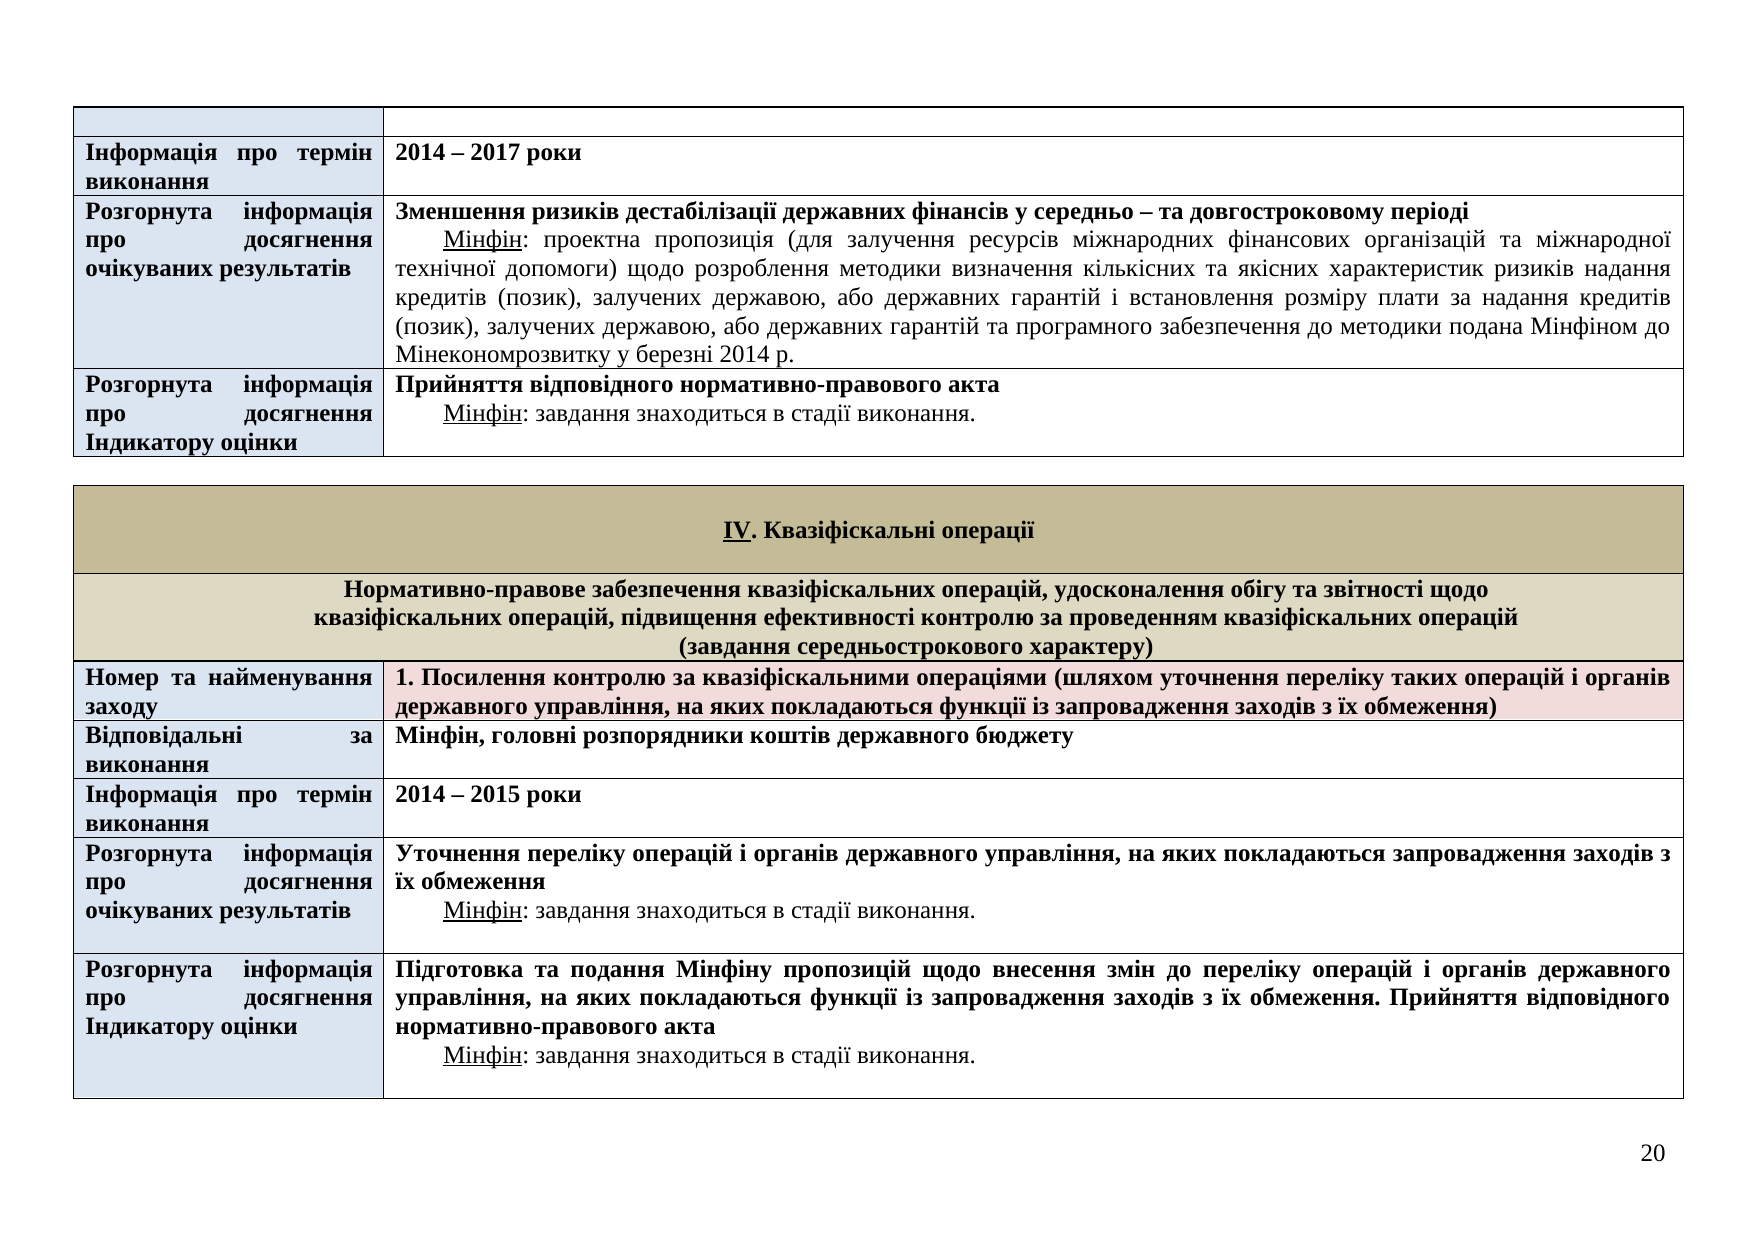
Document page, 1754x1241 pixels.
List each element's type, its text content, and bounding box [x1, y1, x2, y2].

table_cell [74, 108, 383, 136]
table_cell Відповідальні за виконання [74, 721, 383, 778]
table_cell Підготовка та подання Мінфіну пропозицій щодо внесення змін до переліку операцій і органів державного управління, на яких покладаються функції із запровадження заходів з їх обмеження. Прийняття відповідного нормативно-правового акта Мінфін: завдання знаходиться в стадії виконання. [384, 954, 1683, 1097]
table_cell Розгорнута інформація про досягнення Індикатору оцінки [74, 954, 383, 1097]
table_cell Розгорнута інформація про досягнення очікуваних результатів [74, 196, 383, 368]
table_cell 2014 – 2017 роки [384, 137, 1683, 195]
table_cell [384, 108, 1683, 136]
table_cell Розгорнута інформація про досягнення очікуваних результатів [74, 838, 383, 953]
table_cell Зменшення ризиків дестабілізації державних фінансів у середньо – та довгостроковому періоді Мінфін: проектна пропозиція (для залучення ресурсів міжнародних фінансових організацій та міжнародної технічної допомоги) щодо розроблення методики визначення кількісних та якісних характеристик ризиків надання кредитів (позик), залучених державою, або державних гарантій і встановлення розміру плати за надання кредитів (позик), залучених державою, або державних гарантій та програмного забезпечення до методики подана Мінфіном до Мінекономрозвитку у березні 2014 р. [384, 196, 1683, 368]
table_cell Прийняття відповідного нормативно-правового акта Мінфін: завдання знаходиться в стадії виконання. [384, 369, 1683, 456]
table_cell Уточнення переліку операцій і органів державного управління, на яких покладаються запровадження заходів з їх обмеження Мінфін: завдання знаходиться в стадії виконання. [384, 838, 1683, 953]
table_cell 2014 – 2015 роки [384, 779, 1683, 837]
table_cell Інформація про термін виконання [74, 779, 383, 837]
table_cell Інформація про термін виконання [74, 137, 383, 195]
table_cell Нормативно-правове забезпечення квазіфіскальних операцій, удосконалення обігу та звітності щодо квазіфіскальних операцій, підвищення ефективності контролю за проведенням квазіфіскальних операцій (завдання середньострокового характеру) [74, 574, 1683, 660]
table_header 1. Посилення контролю за квазіфіскальними операціями (шляхом уточнення переліку таких операцій і органів державного управління, на яких покладаються функції із запровадження заходів з їх обмеження) [384, 662, 1683, 719]
table_header ІV. Квазіфіскальні операції [74, 486, 1683, 573]
table_cell Розгорнута інформація про досягнення Індикатору оцінки [74, 369, 383, 456]
table_cell Мінфін, головні розпорядники коштів державного бюджету [384, 721, 1683, 778]
table_header Номер та найменування заходу [74, 662, 383, 719]
